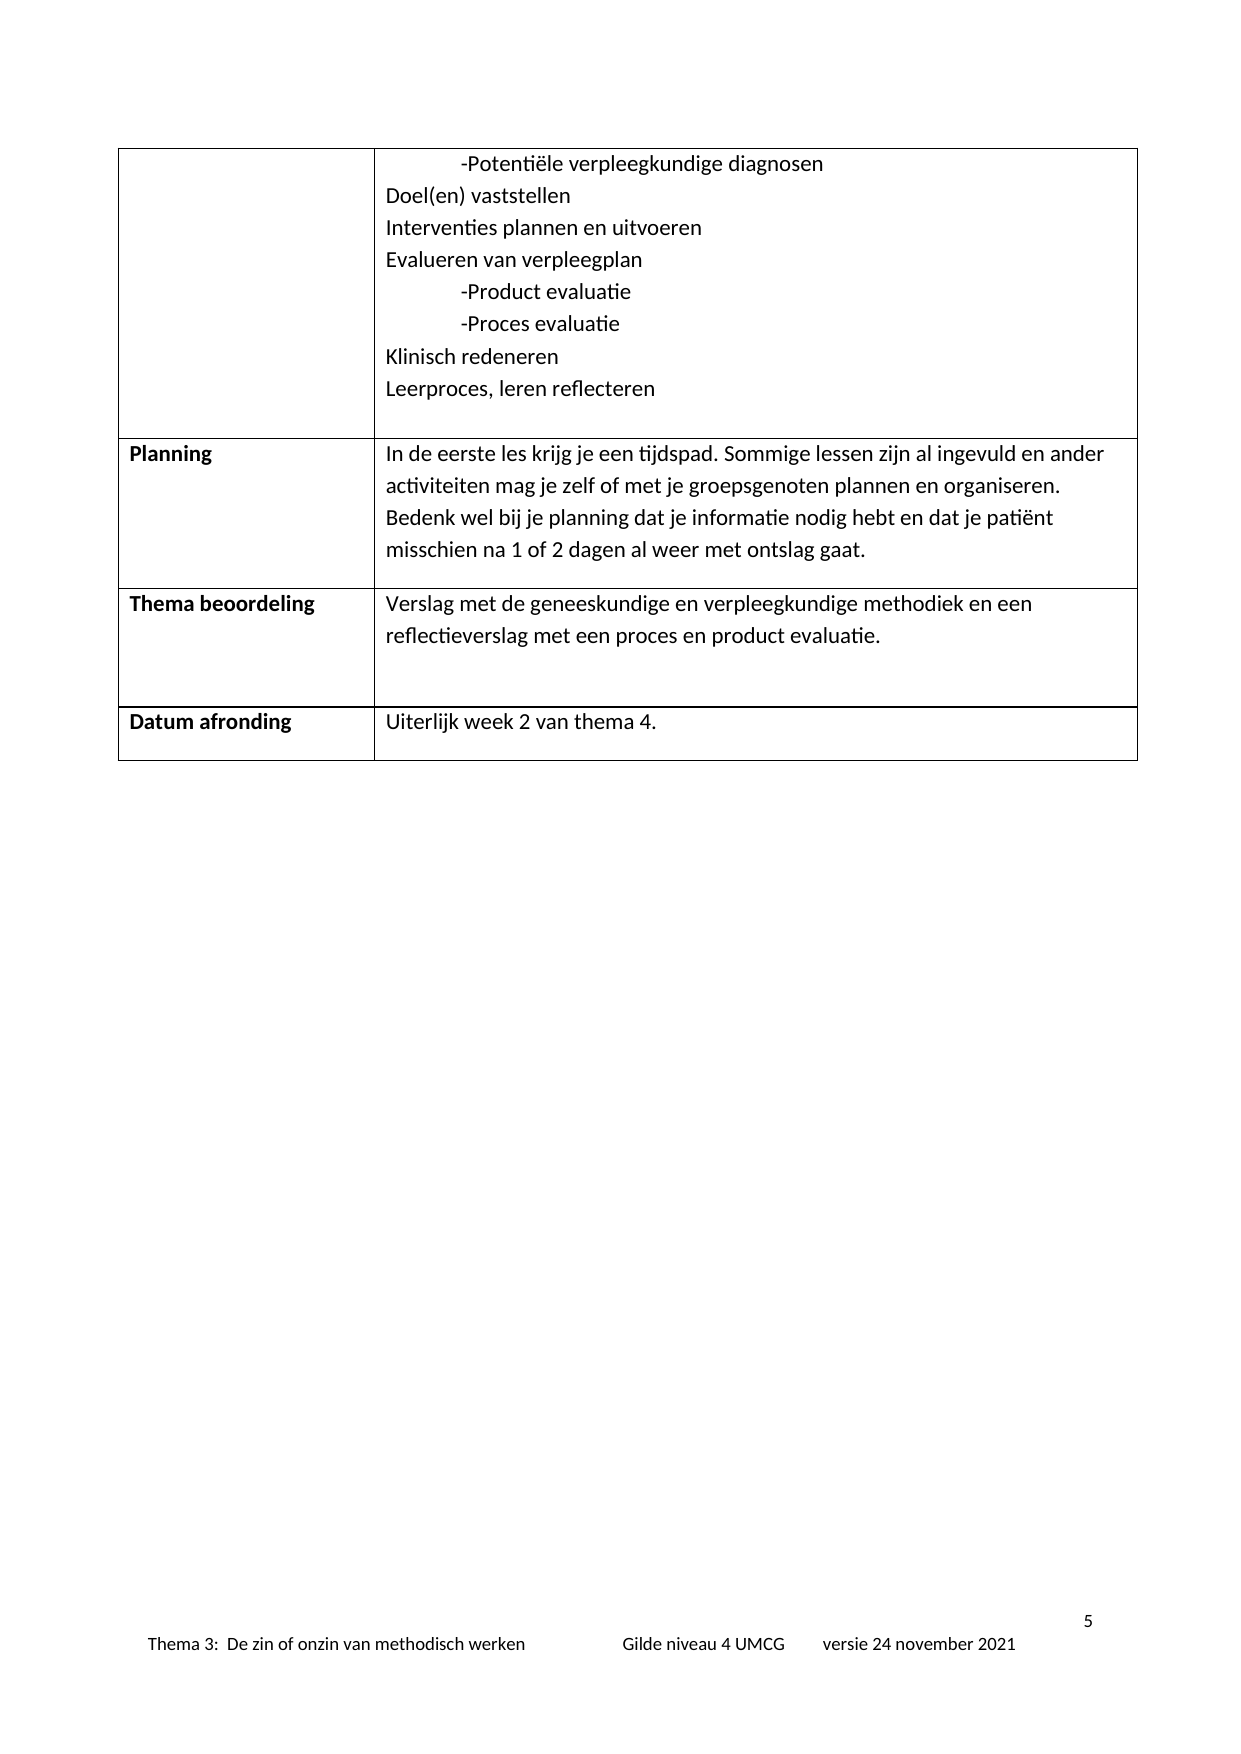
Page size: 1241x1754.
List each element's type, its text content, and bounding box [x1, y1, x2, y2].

table_cell Planning [119, 439, 374, 588]
table_cell Thema beoordeling [119, 589, 374, 706]
table_cell Verslag met de geneeskundige en verpleegkundige methodiek en een reflectieverslag met een proces en product evaluatie. [375, 589, 1137, 706]
table_cell Datum afronding [119, 708, 374, 760]
table_cell Uiterlijk week 2 van thema 4. [375, 708, 1137, 760]
table_cell In de eerste les krijg je een tijdspad. Sommige lessen zijn al ingevuld en ander activiteiten mag je zelf of met je groepsgenoten plannen en organiseren. Bedenk wel bij je planning dat je informatie nodig hebt en dat je patiënt misschien na 1 of 2 dagen al weer met ontslag gaat. [375, 439, 1137, 588]
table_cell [375, 149, 1137, 438]
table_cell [119, 149, 374, 438]
